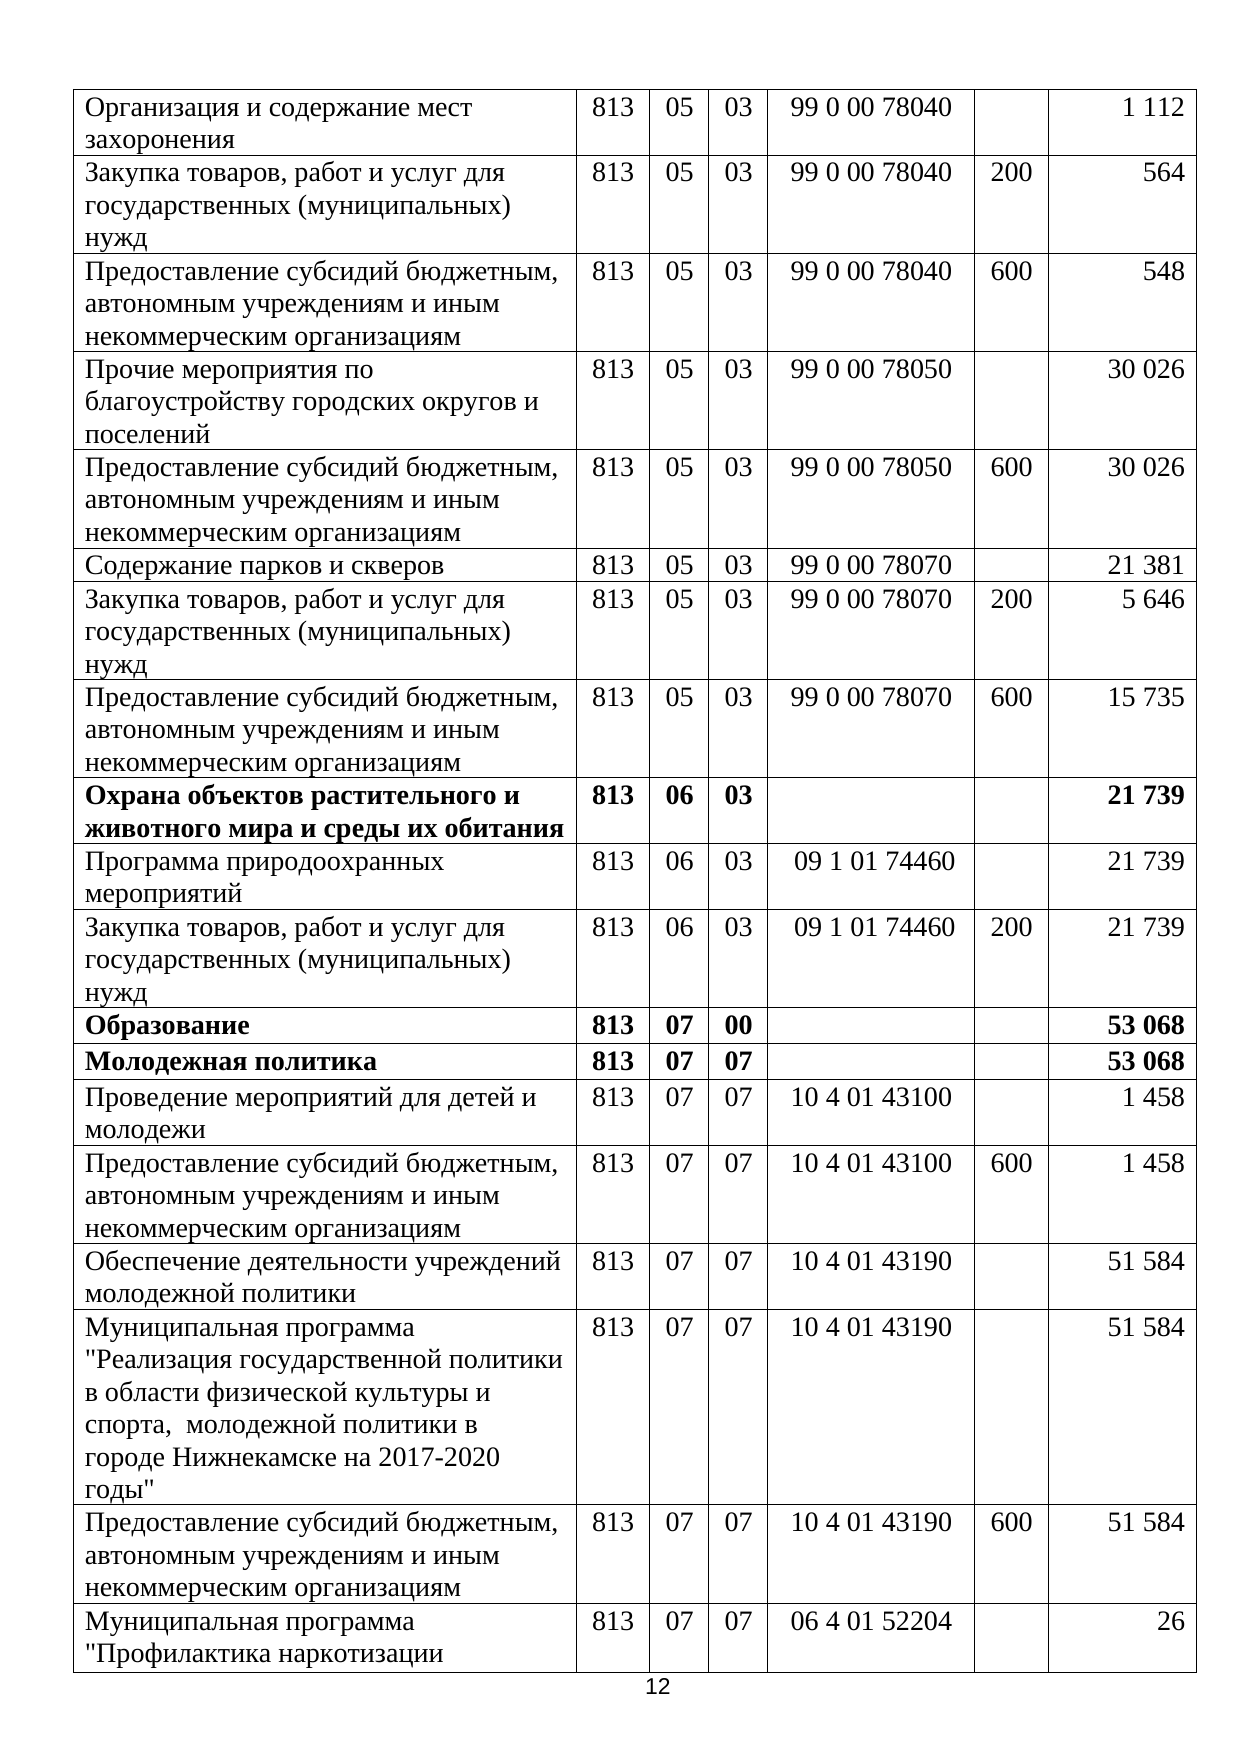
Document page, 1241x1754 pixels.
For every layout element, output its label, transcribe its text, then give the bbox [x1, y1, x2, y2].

table_cell 1 458 [1049, 1080, 1196, 1145]
table_cell 07 [650, 1505, 708, 1603]
table_cell 5 646 [1049, 582, 1196, 679]
table_cell 10 4 01 43190 [768, 1310, 974, 1504]
table_cell 21 739 [1049, 778, 1196, 843]
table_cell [74, 1604, 576, 1672]
table_cell 53 068 [1049, 1044, 1196, 1079]
table_cell [975, 90, 1048, 154]
table_cell 813 [577, 680, 649, 777]
table_cell 07 [709, 1146, 767, 1243]
table_cell [768, 1008, 974, 1043]
table_cell 813 [577, 450, 649, 547]
table_cell 21 739 [1049, 844, 1196, 909]
table_cell 51 584 [1049, 1505, 1196, 1603]
table_cell 99 0 00 78040 [768, 156, 974, 253]
table_cell Организация и содержание мест захоронения [74, 90, 576, 154]
table_cell 03 [709, 90, 767, 154]
table_cell 07 [709, 1244, 767, 1309]
table_cell 200 [975, 156, 1048, 253]
table_cell 05 [650, 90, 708, 154]
table_cell Молодежная политика [74, 1044, 576, 1079]
table_cell 07 [709, 1310, 767, 1504]
table_cell 07 [709, 1044, 767, 1079]
table_cell 07 [650, 1146, 708, 1243]
table_cell 813 [577, 1008, 649, 1043]
table_cell 05 [650, 450, 708, 547]
table_cell 09 1 01 74460 [768, 910, 974, 1007]
table_cell Закупка товаров, работ и услуг для государственных (муниципальных) нужд [74, 910, 576, 1007]
table_cell 813 [577, 156, 649, 253]
table_cell 564 [1049, 156, 1196, 253]
table_cell 05 [650, 156, 708, 253]
table_cell 1 458 [1049, 1146, 1196, 1243]
table_cell 05 [650, 549, 708, 581]
table_cell 548 [1049, 254, 1196, 351]
table_cell Закупка товаров, работ и услуг для государственных (муниципальных) нужд [74, 582, 576, 679]
table_cell Предоставление субсидий бюджетным, автономным учреждениям и иным некоммерческим организациям [74, 1146, 576, 1243]
table_cell 10 4 01 43100 [768, 1080, 974, 1145]
table_cell Проведение мероприятий для детей и молодежи [74, 1080, 576, 1145]
table_cell 200 [975, 910, 1048, 1007]
table_cell 26 [1049, 1604, 1196, 1672]
table_cell 813 [577, 1310, 649, 1504]
table_cell Содержание парков и скверов [74, 549, 576, 581]
table_cell [975, 352, 1048, 449]
table_cell 99 0 00 78040 [768, 254, 974, 351]
table_cell 600 [975, 1146, 1048, 1243]
table_cell 600 [975, 1505, 1048, 1603]
table_cell 03 [709, 254, 767, 351]
table_cell 813 [577, 778, 649, 843]
table_cell 99 0 00 78070 [768, 582, 974, 679]
table_cell [768, 778, 974, 843]
table_cell 07 [650, 1080, 708, 1145]
table_cell 03 [709, 910, 767, 1007]
table_cell 00 [709, 1008, 767, 1043]
table_cell 813 [577, 844, 649, 909]
table_cell 200 [975, 582, 1048, 679]
table_cell 07 [650, 1008, 708, 1043]
table_cell [975, 549, 1048, 581]
table_cell 99 0 00 78070 [768, 680, 974, 777]
table_cell 21 381 [1049, 549, 1196, 581]
table_cell 07 [709, 1505, 767, 1603]
table_cell 51 584 [1049, 1244, 1196, 1309]
table_cell 07 [709, 1080, 767, 1145]
table_cell 813 [577, 910, 649, 1007]
table_cell [975, 844, 1048, 909]
table_cell 99 0 00 78040 [768, 90, 974, 154]
table_cell 03 [709, 450, 767, 547]
table_cell [975, 1604, 1048, 1672]
table_cell 813 [577, 1244, 649, 1309]
table_cell 99 0 00 78050 [768, 450, 974, 547]
table_cell 813 [577, 1604, 649, 1672]
table_cell Обеспечение деятельности учреждений молодежной политики [74, 1244, 576, 1309]
table_cell 813 [577, 352, 649, 449]
table_cell 813 [577, 1505, 649, 1603]
table_cell 21 739 [1049, 910, 1196, 1007]
table_cell 07 [650, 1604, 708, 1672]
table_cell [975, 1244, 1048, 1309]
table_cell 813 [577, 582, 649, 679]
table_cell 600 [975, 254, 1048, 351]
table_cell 600 [975, 680, 1048, 777]
table_cell 813 [577, 1146, 649, 1243]
table_cell 03 [709, 844, 767, 909]
table_cell Предоставление субсидий бюджетным, автономным учреждениям и иным некоммерческим организациям [74, 680, 576, 777]
table_cell 813 [577, 1044, 649, 1079]
table_cell Образование [74, 1008, 576, 1043]
table_cell 1 112 [1049, 90, 1196, 154]
table_cell 07 [650, 1044, 708, 1079]
table_cell [975, 1310, 1048, 1504]
table_cell Охрана объектов растительного и животного мира и среды их обитания [74, 778, 576, 843]
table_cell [74, 1505, 576, 1603]
table_cell 30 026 [1049, 352, 1196, 449]
table_cell 813 [577, 254, 649, 351]
table_cell 06 [650, 910, 708, 1007]
table_cell 813 [577, 1080, 649, 1145]
table_cell 05 [650, 254, 708, 351]
table_cell 07 [650, 1310, 708, 1504]
table_cell [768, 1044, 974, 1079]
table_cell 813 [577, 90, 649, 154]
table_cell 03 [709, 680, 767, 777]
table_cell Программа природоохранных мероприятий [74, 844, 576, 909]
table_cell [975, 778, 1048, 843]
table_cell 03 [709, 582, 767, 679]
table_cell Муниципальная программа "Реализация государственной политики в области физической культуры и спорта, молодежной политики в городе Нижнекамске на 2017-2020 годы" [74, 1310, 576, 1504]
table_cell 10 4 01 43190 [768, 1505, 974, 1603]
table_cell 813 [577, 549, 649, 581]
table_cell 99 0 00 78070 [768, 549, 974, 581]
table_cell 53 068 [1049, 1008, 1196, 1043]
table_cell 06 4 01 52204 [768, 1604, 974, 1672]
table_cell [975, 1008, 1048, 1043]
table_cell 15 735 [1049, 680, 1196, 777]
table_cell 30 026 [1049, 450, 1196, 547]
table_cell 06 [650, 778, 708, 843]
table_cell 07 [650, 1244, 708, 1309]
table_cell 600 [975, 450, 1048, 547]
table_cell 03 [709, 549, 767, 581]
table_cell 06 [650, 844, 708, 909]
table_cell 07 [709, 1604, 767, 1672]
table_cell 09 1 01 74460 [768, 844, 974, 909]
table_cell 51 584 [1049, 1310, 1196, 1504]
table_cell [975, 1080, 1048, 1145]
table_cell Предоставление субсидий бюджетным, автономным учреждениям и иным некоммерческим организациям [74, 254, 576, 351]
table_cell Прочие мероприятия по благоустройству городских округов и поселений [74, 352, 576, 449]
table_cell Предоставление субсидий бюджетным, автономным учреждениям и иным некоммерческим организациям [74, 450, 576, 547]
table_cell 03 [709, 352, 767, 449]
table_cell 05 [650, 352, 708, 449]
table_cell [975, 1044, 1048, 1079]
table_cell 10 4 01 43190 [768, 1244, 974, 1309]
table_cell 99 0 00 78050 [768, 352, 974, 449]
table_cell 03 [709, 778, 767, 843]
table_cell Закупка товаров, работ и услуг для государственных (муниципальных) нужд [74, 156, 576, 253]
table_cell 03 [709, 156, 767, 253]
table_cell 05 [650, 582, 708, 679]
table_cell 05 [650, 680, 708, 777]
table_cell 10 4 01 43100 [768, 1146, 974, 1243]
